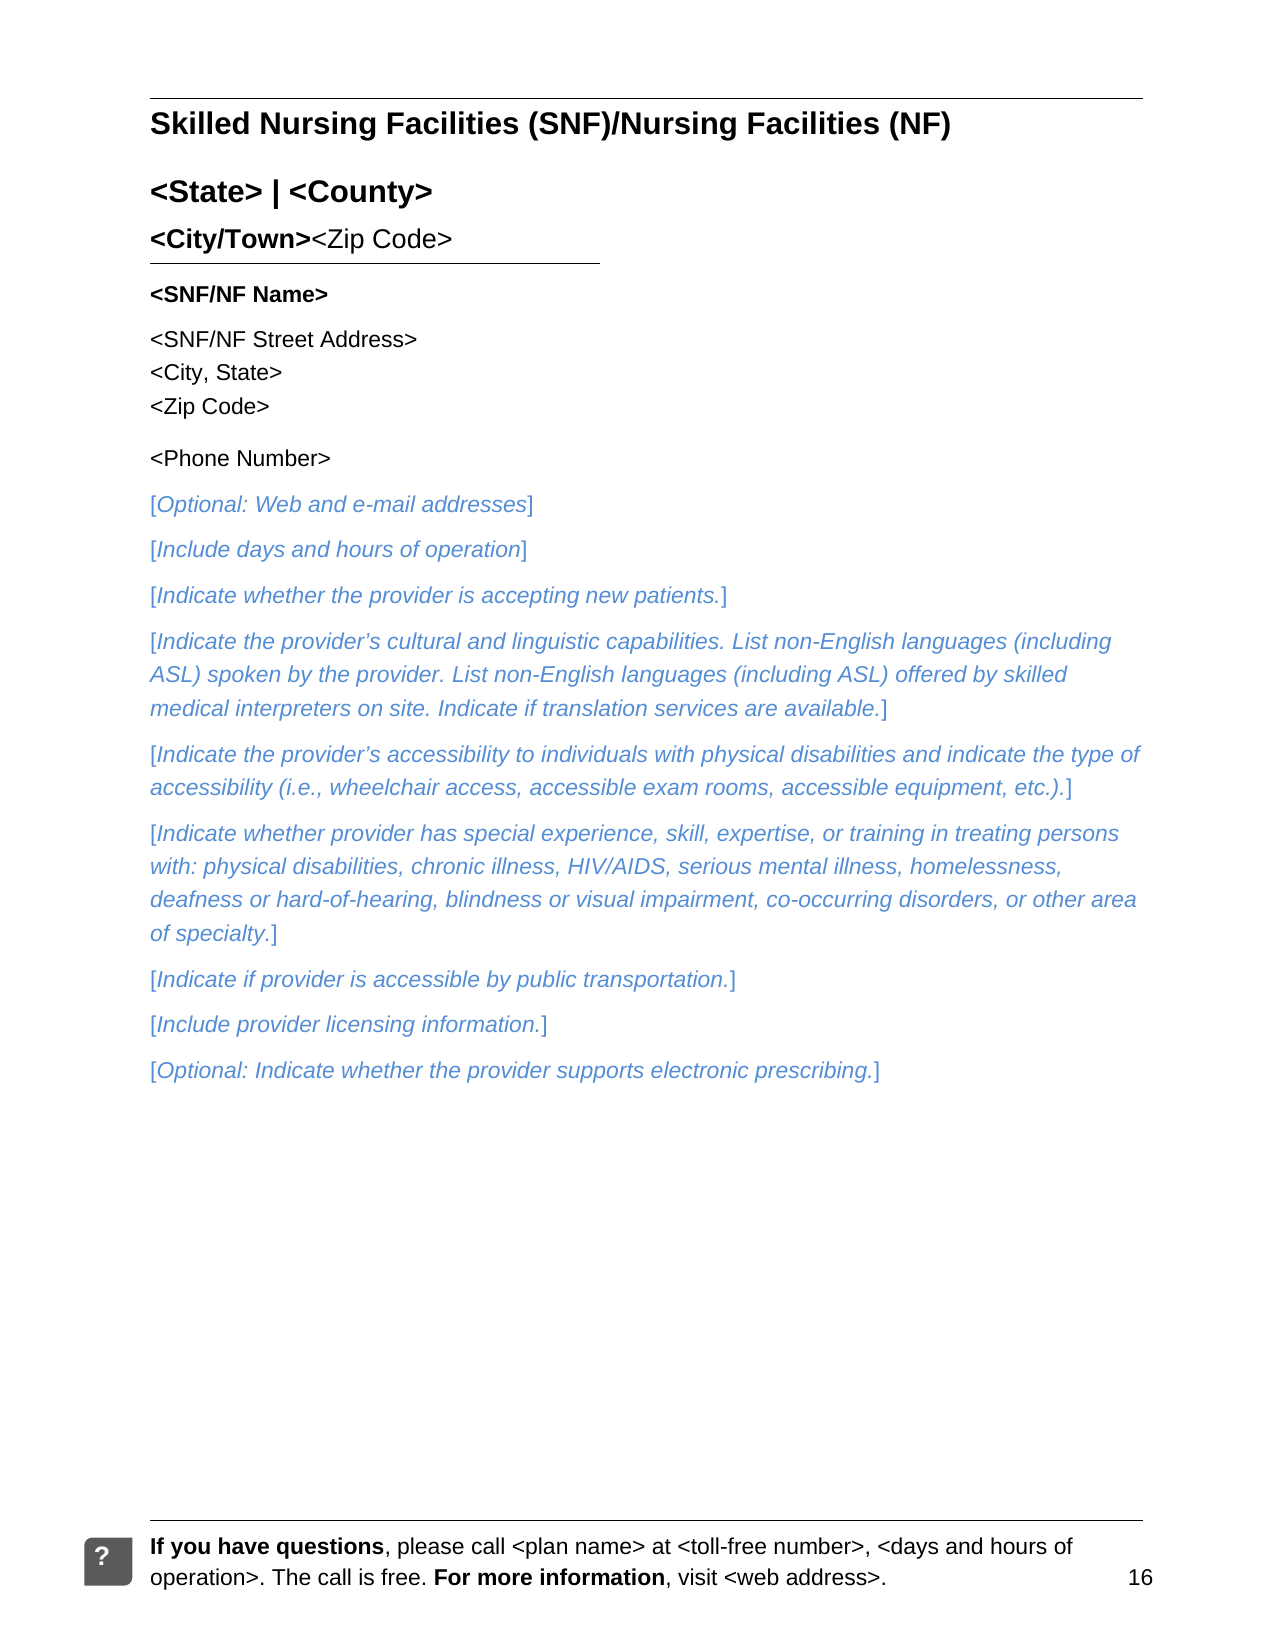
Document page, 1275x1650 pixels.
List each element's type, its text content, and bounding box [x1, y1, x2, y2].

text <State> | <County> [150, 176, 1143, 209]
text [Include provider licensing information.] [150, 1006, 1143, 1039]
text <Phone Number> [150, 439, 1143, 473]
text [Optional: Indicate whether the provider supports electronic prescribing.] [150, 1052, 1143, 1085]
text Skilled Nursing Facilities (SNF)/Nursing Facilities (NF) [150, 99, 1143, 143]
text <City/Town><Zip Code> [150, 222, 600, 263]
text [Optional: Web and e-mail addresses] [150, 485, 1143, 519]
text [Include days and hours of operation] [150, 531, 1143, 564]
text <SNF/NF Street Address> <City, State> <Zip Code> [150, 321, 1143, 421]
text [Indicate whether provider has special experience, skill, expertise, or training in treating persons with: physical disabilities, chronic illness, HIV/AIDS, serious mental illness, homelessness, deafness or hard-of-hearing, blindness or visual impairment, co-occurring disorders, or other area of specialty.] [150, 814, 1143, 948]
text [Indicate the provider’s cultural and linguistic capabilities. List non-English languages (including ASL) spoken by the provider. List non-English languages (including ASL) offered by skilled medical interpreters on site. Indicate if translation services are available.] [150, 623, 1143, 723]
text [Indicate whether the provider is accepting new patients.] [150, 577, 1143, 610]
text <SNF/NF Name> [150, 277, 1143, 308]
text [Indicate if provider is accessible by public transportation.] [150, 960, 1143, 994]
text [Indicate the provider’s accessibility to individuals with physical disabilities and indicate the type of accessibility (i.e., wheelchair access, accessible exam rooms, accessible equipment, etc.).] [150, 735, 1143, 802]
